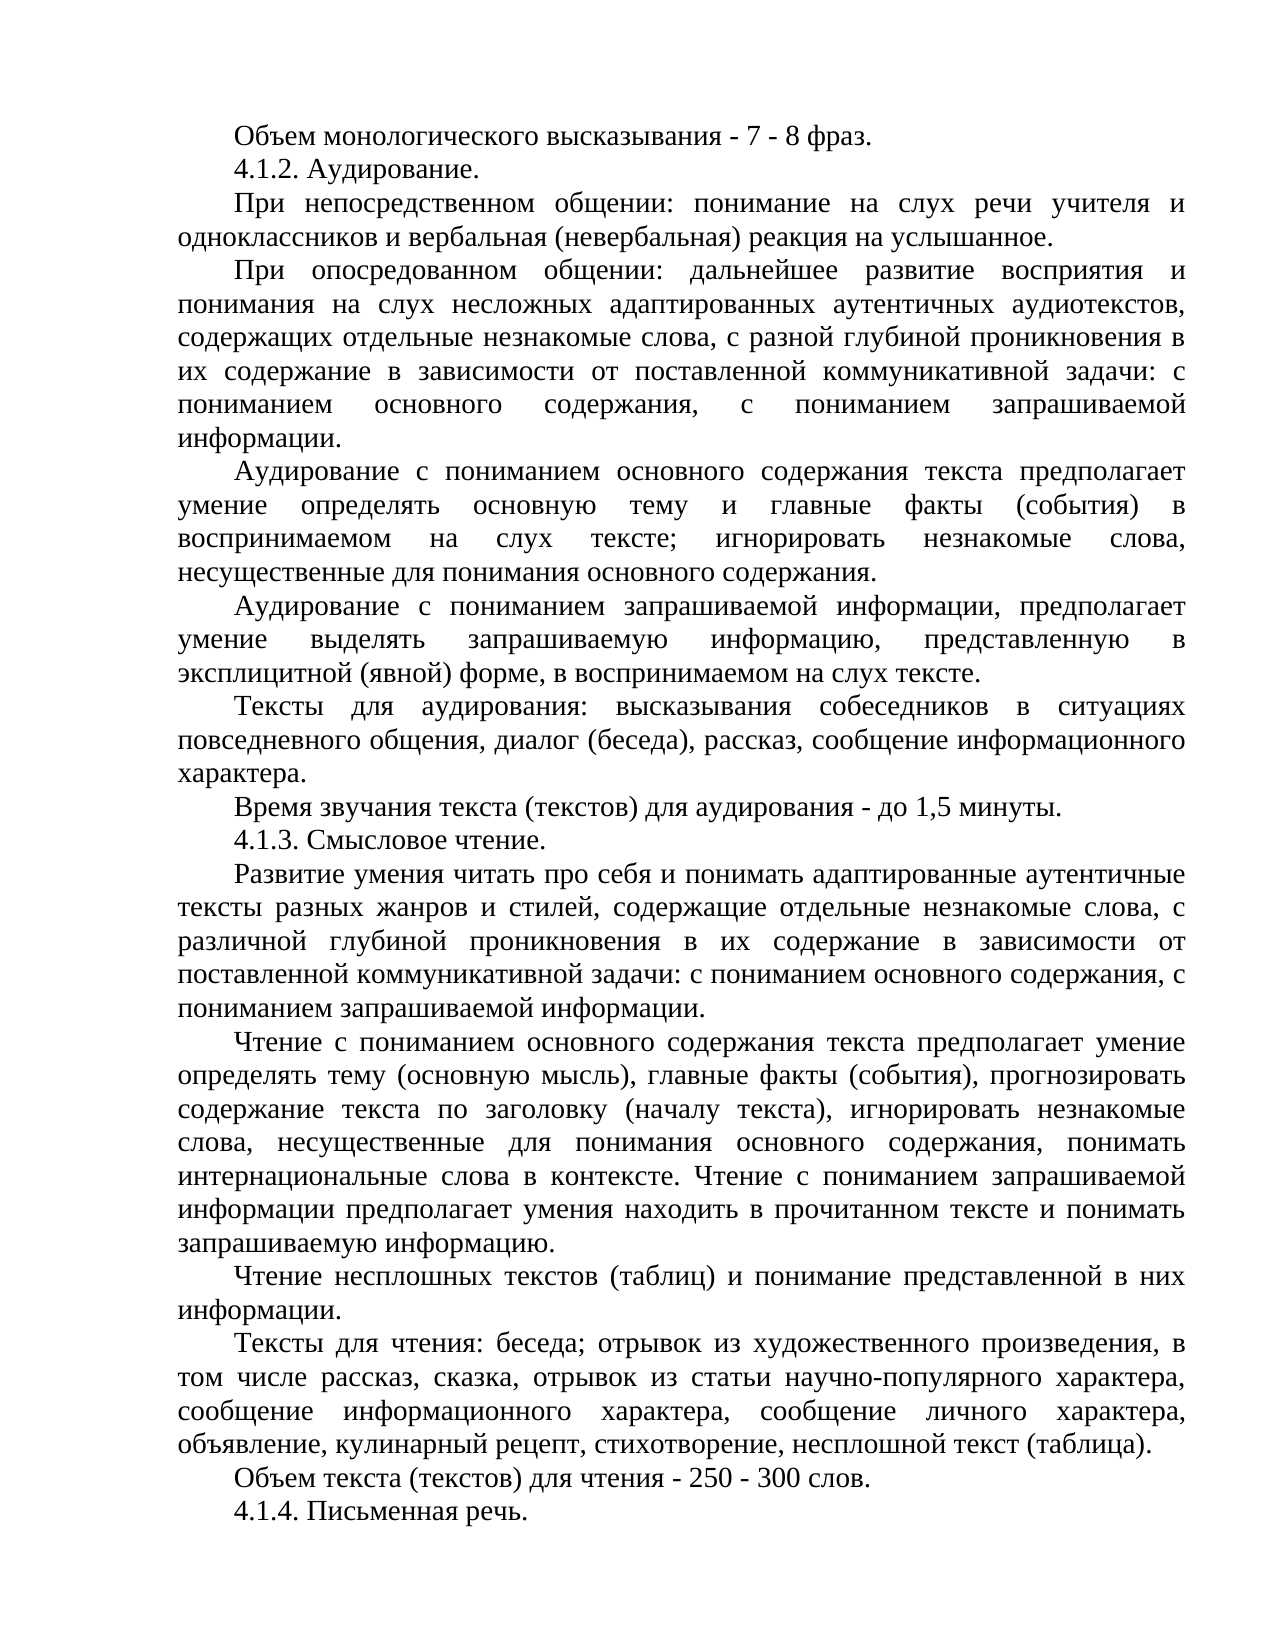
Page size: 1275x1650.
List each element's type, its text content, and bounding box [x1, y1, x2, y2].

text Аудирование с пониманием основного содержания текста предполагает умение определять основную тему и главные факты (события) в воспринимаемом на слух тексте; игнорировать незнакомые слова, несущественные для понимания основного содержания. [177, 453, 1186, 588]
text Время звучания текста (текстов) для аудирования - до 1,5 минуты. [177, 789, 1186, 822]
text Тексты для чтения: беседа; отрывок из художественного произведения, в том числе рассказ, сказка, отрывок из статьи научно-популярного характера, сообщение информационного характера, сообщение личного характера, объявление, кулинарный рецепт, стихотворение, несплошной текст (таблица). [177, 1326, 1186, 1460]
text Чтение с пониманием основного содержания текста предполагает умение определять тему (основную мысль), главные факты (события), прогнозировать содержание текста по заголовку (началу текста), игнорировать незнакомые слова, несущественные для понимания основного содержания, понимать интернациональные слова в контексте. Чтение с пониманием запрашиваемой информации предполагает умения находить в прочитанном тексте и понимать запрашиваемую информацию. [177, 1024, 1186, 1258]
text Тексты для аудирования: высказывания собеседников в ситуациях повседневного общения, диалог (беседа), рассказ, сообщение информационного характера. [177, 688, 1186, 789]
text При непосредственном общении: понимание на слух речи учителя и одноклассников и вербальная (невербальная) реакция на услышанное. [177, 185, 1186, 252]
text 4.1.3. Смысловое чтение. [177, 822, 1186, 856]
text 4.1.2. Аудирование. [177, 152, 1186, 185]
text 4.1.4. Письменная речь. [177, 1493, 1186, 1527]
text Объем текста (текстов) для чтения - 250 - 300 слов. [177, 1460, 1186, 1493]
text Чтение несплошных текстов (таблиц) и понимание представленной в них информации. [177, 1258, 1186, 1326]
text Развитие умения читать про себя и понимать адаптированные аутентичные тексты разных жанров и стилей, содержащие отдельные незнакомые слова, с различной глубиной проникновения в их содержание в зависимости от поставленной коммуникативной задачи: с пониманием основного содержания, с пониманием запрашиваемой информации. [177, 856, 1186, 1024]
text При опосредованном общении: дальнейшее развитие восприятия и понимания на слух несложных адаптированных аутентичных аудиотекстов, содержащих отдельные незнакомые слова, с разной глубиной проникновения в их содержание в зависимости от поставленной коммуникативной задачи: с пониманием основного содержания, с пониманием запрашиваемой информации. [177, 252, 1186, 453]
text Аудирование с пониманием запрашиваемой информации, предполагает умение выделять запрашиваемую информацию, представленную в эксплицитной (явной) форме, в воспринимаемом на слух тексте. [177, 588, 1186, 688]
text Объем монологического высказывания - 7 - 8 фраз. [177, 118, 1186, 152]
